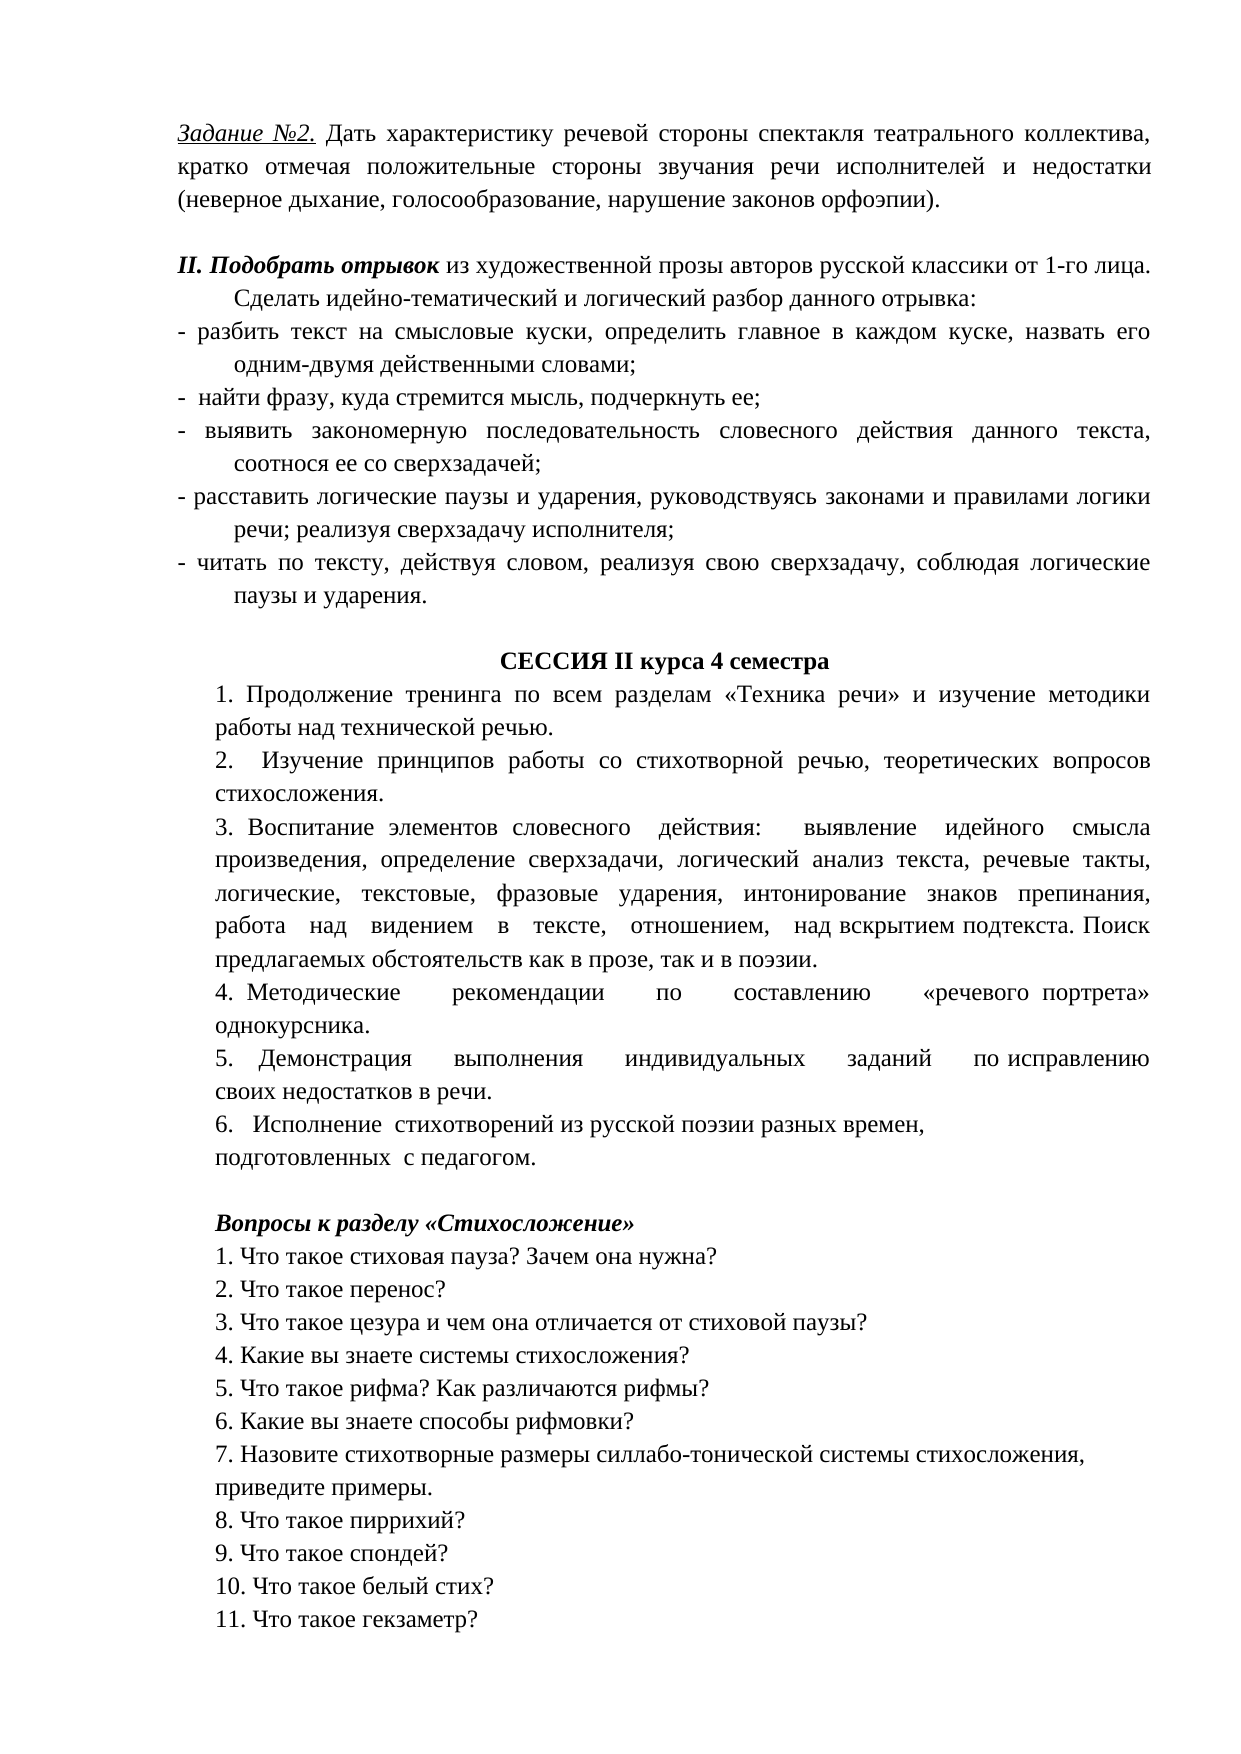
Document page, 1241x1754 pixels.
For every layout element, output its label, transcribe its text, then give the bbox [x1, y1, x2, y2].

text 3. Воспитание элементов словесного действия: выявление идейного смысла произведения, определение сверхзадачи, логический анализ текста, речевые такты, логические, текстовые, фразовые ударения, интонирование знаков препинания, работа над видением в тексте, отношением, над вскрытием подтекста. Поиск предлагаемых обстоятельств как в прозе, так и в поэзии. [215, 812, 1152, 972]
text подготовленных с педагогом. [215, 1142, 1152, 1171]
text Задание №2. Дать характеристику речевой стороны спектакля театрального коллектива, кратко отмечая положительные стороны звучания речи исполнителей и недостатки (неверное дыхание, голосообразование, нарушение законов орфоэпии). [177, 118, 1152, 213]
text 7. Назовите стихотворные размеры силлабо-тонической системы стихосложения, приведите примеры. [215, 1439, 1152, 1501]
text - разбить текст на смысловые куски, определить главное в каждом куске, назвать его одним-двумя действенными словами; [177, 316, 1152, 378]
text - расставить логические паузы и ударения, руководствуясь законами и правилами логики речи; реализуя сверхзадачу исполнителя; [177, 481, 1152, 543]
text 9. Что такое спондей? [215, 1538, 1152, 1567]
text - читать по тексту, действуя словом, реализуя свою сверхзадачу, соблюдая логические паузы и ударения. [177, 547, 1152, 609]
text 1. Что такое стиховая пауза? Зачем она нужна? [215, 1241, 1152, 1269]
text 1. Продолжение тренинга по всем разделам «Техника речи» и изучение методики работы над технической речью. [215, 679, 1152, 741]
text 6. Какие вы знаете способы рифмовки? [215, 1406, 1152, 1435]
text - выявить закономерную последовательность словесного действия данного текста, соотнося ее со сверхзадачей; [177, 415, 1152, 477]
text СЕССИЯ II курса 4 семестра [177, 646, 1152, 675]
text 2. Изучение принципов работы со стихотворной речью, теоретических вопросов стихосложения. [215, 746, 1152, 807]
text 10. Что такое белый стих? [215, 1571, 1152, 1600]
text II. Подобрать отрывок из художественной прозы авторов русской классики от 1-го лица. Сделать идейно-тематический и логический разбор данного отрывка: [177, 250, 1152, 312]
text 5. Что такое рифма? Как различаются рифмы? [215, 1373, 1152, 1402]
text 2. Что такое перенос? [215, 1274, 1152, 1303]
text 4. Методические рекомендации по составлению «речевого портрета» однокурсника. [215, 977, 1152, 1038]
text 6. Исполнение стихотворений из русской поэзии разных времен, [215, 1109, 1152, 1137]
text 11. Что такое гекзаметр? [215, 1604, 1152, 1633]
text Вопросы к разделу «Стихосложение» [215, 1208, 1152, 1237]
text - найти фразу, куда стремится мысль, подчеркнуть ее; [177, 382, 1152, 411]
text 3. Что такое цезура и чем она отличается от стиховой паузы? [215, 1307, 1152, 1336]
text 4. Какие вы знаете системы стихосложения? [215, 1340, 1152, 1369]
text 8. Что такое пиррихий? [215, 1505, 1152, 1534]
text 5. Демонстрация выполнения индивидуальных заданий по исправлению своих недостатков в речи. [215, 1043, 1152, 1104]
